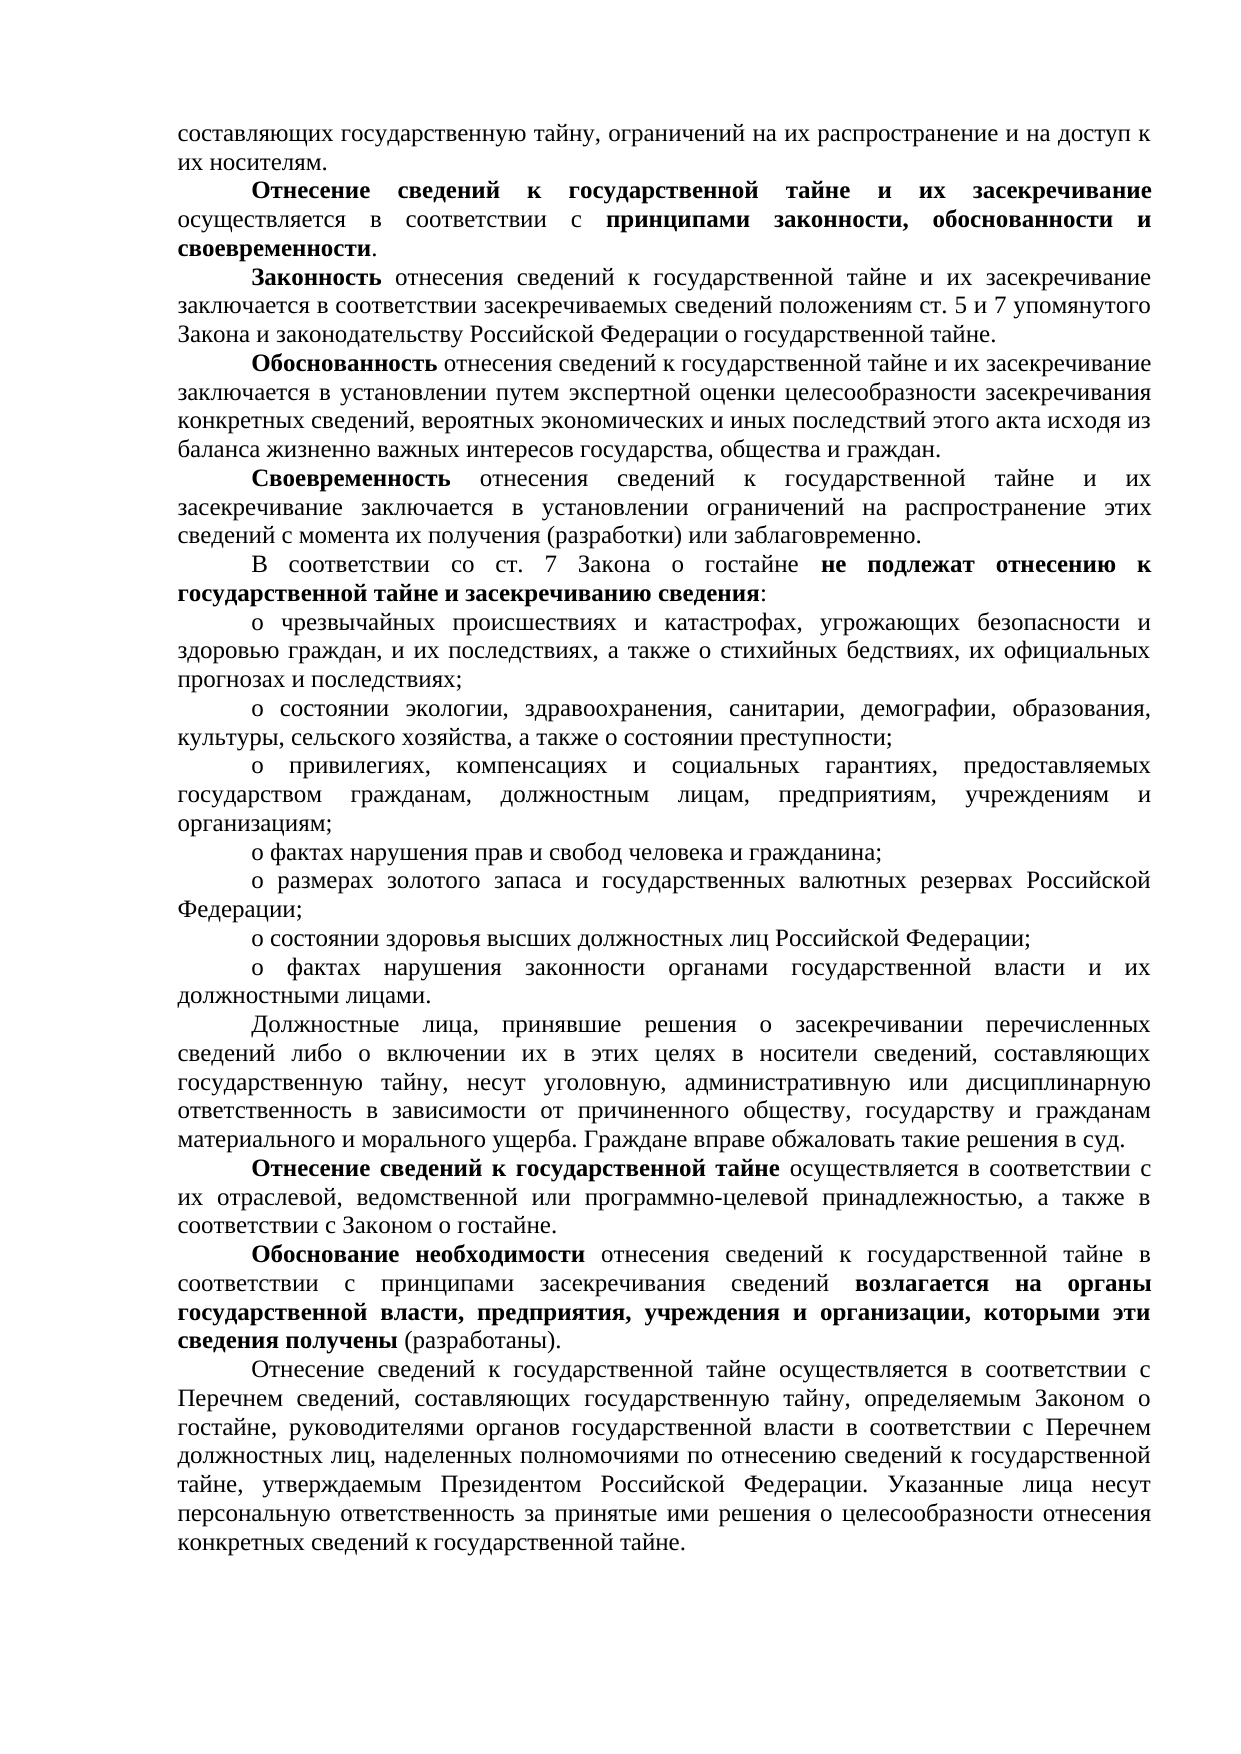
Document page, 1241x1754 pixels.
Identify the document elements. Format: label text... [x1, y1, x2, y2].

text Обоснованность отнесения сведений к государственной тайне и их засекречивание заключается в установлении путем экспертной оценки целесообразности засекречивания конкретных сведений, вероятных экономических и иных последствий этого акта исходя из баланса жизненно важных интересов государства, общества и граждан. [177, 348, 1152, 463]
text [177, 118, 1152, 176]
text Должностные лица, принявшие решения о засекречивании перечисленных сведений либо о включении их в этих целях в носители сведений, составляющих государственную тайну, несут уголовную, административную или дисциплинарную ответственность в зависимости от причиненного обществу, государству и гражданам материального и морального ущерба. Граждане вправе обжаловать такие решения в суд. [177, 1009, 1152, 1153]
text Своевременность отнесения сведений к государственной тайне и их засекречивание заключается в установлении ограничений на распространение этих сведений с момента их получения (разработки) или заблаговременно. [177, 463, 1152, 549]
text В соответствии со ст. 7 Закона о гостайне не подлежат отнесению к государственной тайне и засекречиванию сведения: [177, 549, 1152, 607]
text о привилегиях, компенсациях и социальных гарантиях, предоставляемых государством гражданам, должностным лицам, предприятиям, учреждениям и организациям; [177, 751, 1152, 837]
text о фактах нарушения прав и свобод человека и гражданина; [177, 837, 1152, 866]
text о фактах нарушения законности органами государственной власти и их должностными лицами. [177, 952, 1152, 1009]
text Законность отнесения сведений к государственной тайне и их засекречивание заключается в соответствии засекречиваемых сведений положениям ст. 5 и 7 упомянутого Закона и законодательству Российской Федерации о государственной тайне. [177, 262, 1152, 348]
text Обоснование необходимости отнесения сведений к государственной тайне в соответствии с принципами засекречивания сведений возлагается на органы государственной власти, предприятия, учреждения и организации, которыми эти сведения получены (разработаны). [177, 1239, 1152, 1354]
text о размерах золотого запаса и государственных валютных резервах Российской Федерации; [177, 866, 1152, 923]
text Отнесение сведений к государственной тайне осуществляется в соответствии с Перечнем сведений, составляющих государственную тайну, определяемым Законом о гостайне, руководителями органов государственной власти в соответствии с Перечнем должностных лиц, наделенных полномочиями по отнесению сведений к государственной тайне, утверждаемым Президентом Российской Федерации. Указанные лица несут персональную ответственность за принятые ими решения о целесообразности отнесения конкретных сведений к государственной тайне. [177, 1354, 1152, 1556]
text о чрезвычайных происшествиях и катастрофах, угрожающих безопасности и здоровью граждан, и их последствиях, а также о стихийных бедствиях, их официальных прогнозах и последствиях; [177, 607, 1152, 693]
text Отнесение сведений к государственной тайне осуществляется в соответствии с их отраслевой, ведомственной или программно-целевой принадлежностью, а также в соответствии с Законом о гостайне. [177, 1153, 1152, 1239]
text о состоянии экологии, здравоохранения, санитарии, демографии, образования, культуры, сельского хозяйства, а также о состоянии преступности; [177, 693, 1152, 751]
text Отнесение сведений к государственной тайне и их засекречивание осуществляется в соответствии с принципами законности, обоснованности и своевременности. [177, 176, 1152, 262]
text о состоянии здоровья высших должностных лиц Российской Федерации; [177, 923, 1152, 952]
